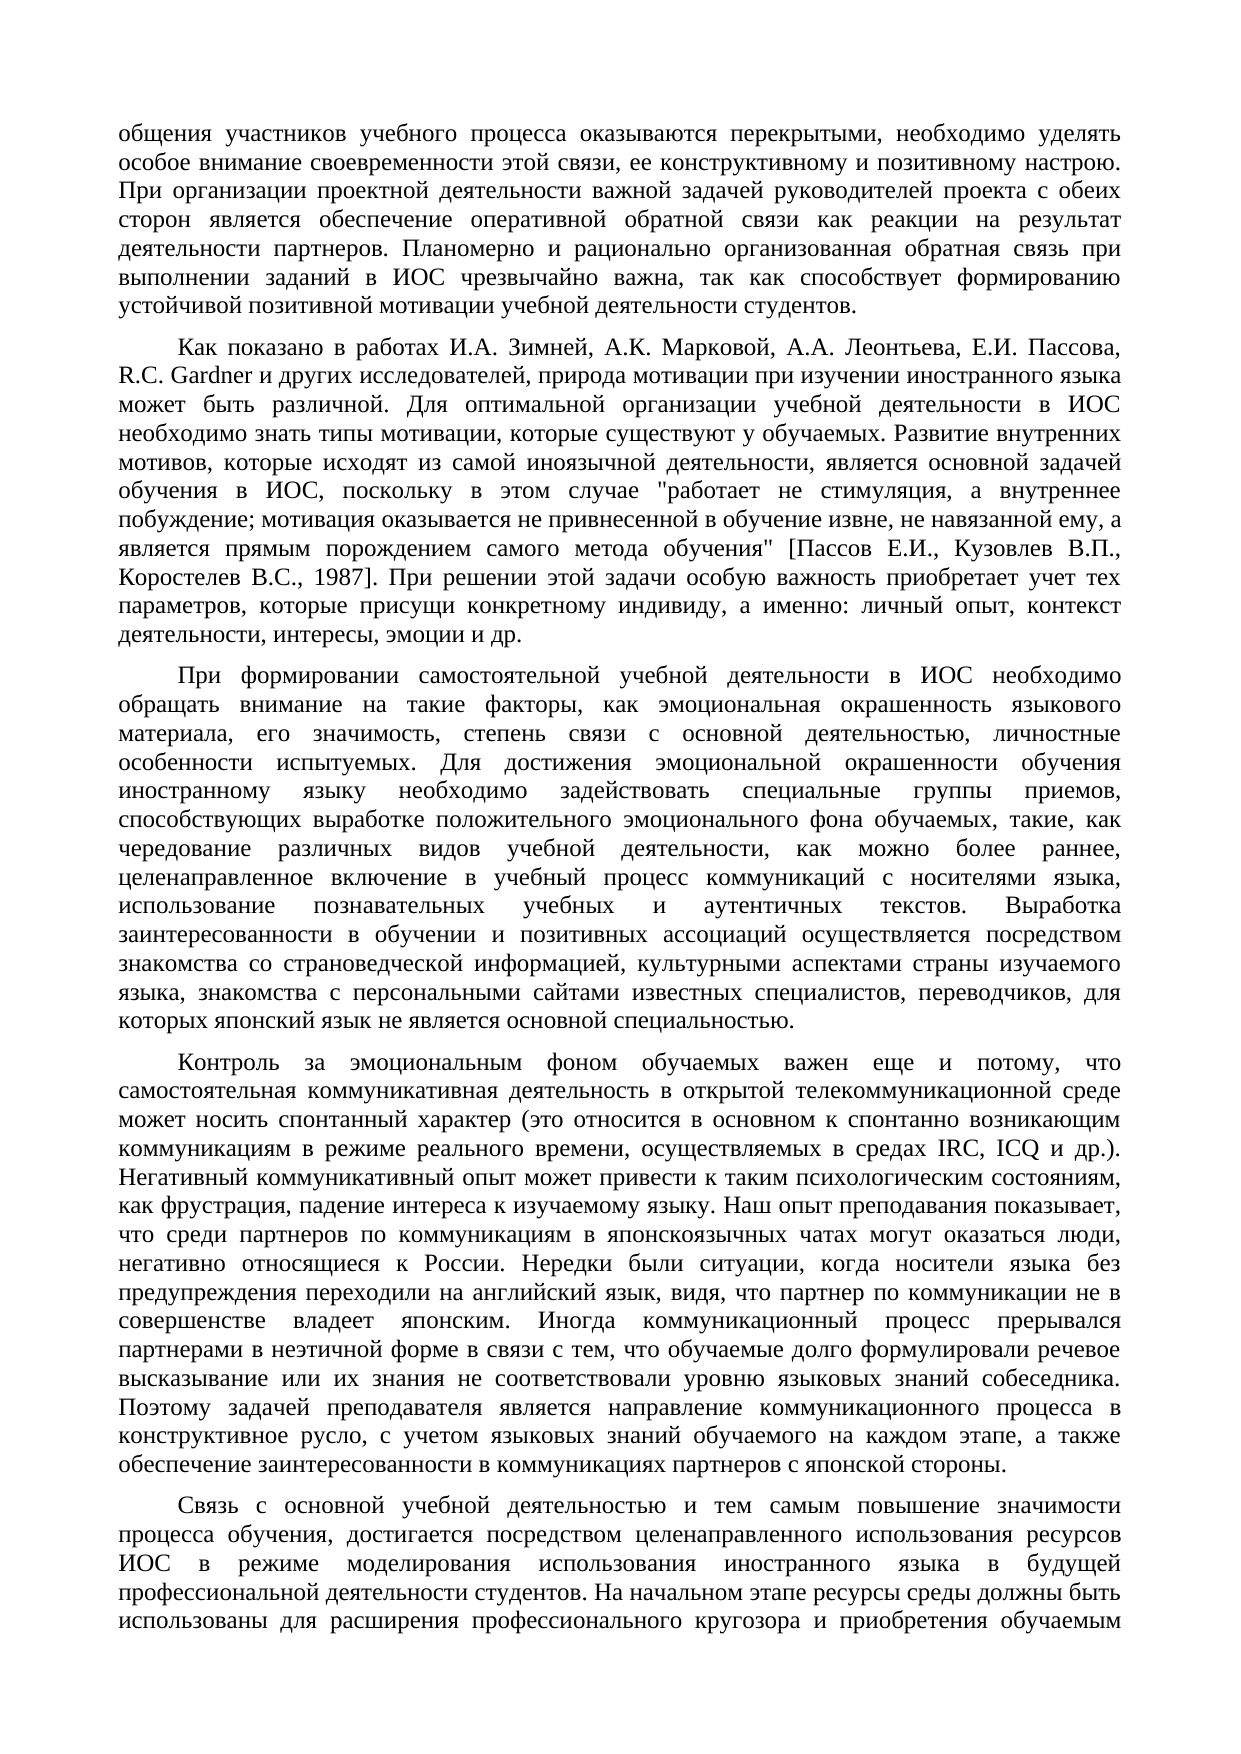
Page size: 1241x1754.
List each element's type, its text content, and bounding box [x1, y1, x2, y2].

text При формировании самостоятельной учебной деятельности в ИОС необходимо обращать внимание на такие факторы, как эмоциональная окрашенность языкового материала, его значимость, степень связи с основной деятельностью, личностные особенности испытуемых. Для достижения эмоциональной окрашенности обучения иностранному языку необходимо задействовать специальные группы приемов, способствующих выработке положительного эмоционального фона обучаемых, такие, как чередование различных видов учебной деятельности, как можно более раннее, целенаправленное включение в учебный процесс коммуникаций с носителями языка, использование познавательных учебных и аутентичных текстов. Выработка заинтересованности в обучении и позитивных ассоциаций осуществляется посредством знакомства со страноведческой информацией, культурными аспектами страны изучаемого языка, знакомства с персональными сайтами известных специалистов, переводчиков, для которых японский язык не является основной специальностью. [118, 661, 1122, 1034]
text Как показано в работах И.А. Зимней, А.К. Марковой, А.А. Леонтьева, Е.И. Пассова, R.C. Gardner и других исследователей, природа мотивации при изучении иностранного языка может быть различной. Для оптимальной организации учебной деятельности в ИОС необходимо знать типы мотивации, которые существуют у обучаемых. Развитие внутренних мотивов, которые исходят из самой иноязычной деятельности, является основной задачей обучения в ИОС, поскольку в этом случае "работает не стимуляция, а внутреннее побуждение; мотивация оказывается не привнесенной в обучение извне, не навязанной ему, а является прямым порождением самого метода обучения" [Пассов Е.И., Кузовлев В.П., Коростелев В.С., 1987]. При решении этой задачи особую важность приобретает учет тех параметров, которые присущи конкретному индивиду, а именно: личный опыт, контекст деятельности, интересы, эмоции и др. [118, 332, 1122, 648]
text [118, 118, 1122, 319]
text Контроль за эмоциональным фоном обучаемых важен еще и потому, что самостоятельная коммуникативная деятельность в открытой телекоммуникационной среде может носить спонтанный характер (это относится в основном к спонтанно возникающим коммуникациям в режиме реального времени, осуществляемых в средах IRC, ICQ и др.). Негативный коммуникативный опыт может привести к таким психологическим состояниям, как фрустрация, падение интереса к изучаемому языку. Наш опыт преподавания показывает, что среди партнеров по коммуникациям в японскоязычных чатах могут оказаться люди, негативно относящиеся к России. Нередки были ситуации, когда носители языка без предупреждения переходили на английский язык, видя, что партнер по коммуникации не в совершенстве владеет японским. Иногда коммуникационный процесс прерывался партнерами в неэтичной форме в связи с тем, что обучаемые долго формулировали речевое высказывание или их знания не соответствовали уровню языковых знаний собеседника. Поэтому задачей преподавателя является направление коммуникационного процесса в конструктивное русло, с учетом языковых знаний обучаемого на каждом этапе, а также обеспечение заинтересованности в коммуникациях партнеров с японской стороны. [118, 1047, 1122, 1478]
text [118, 1491, 1122, 1634]
